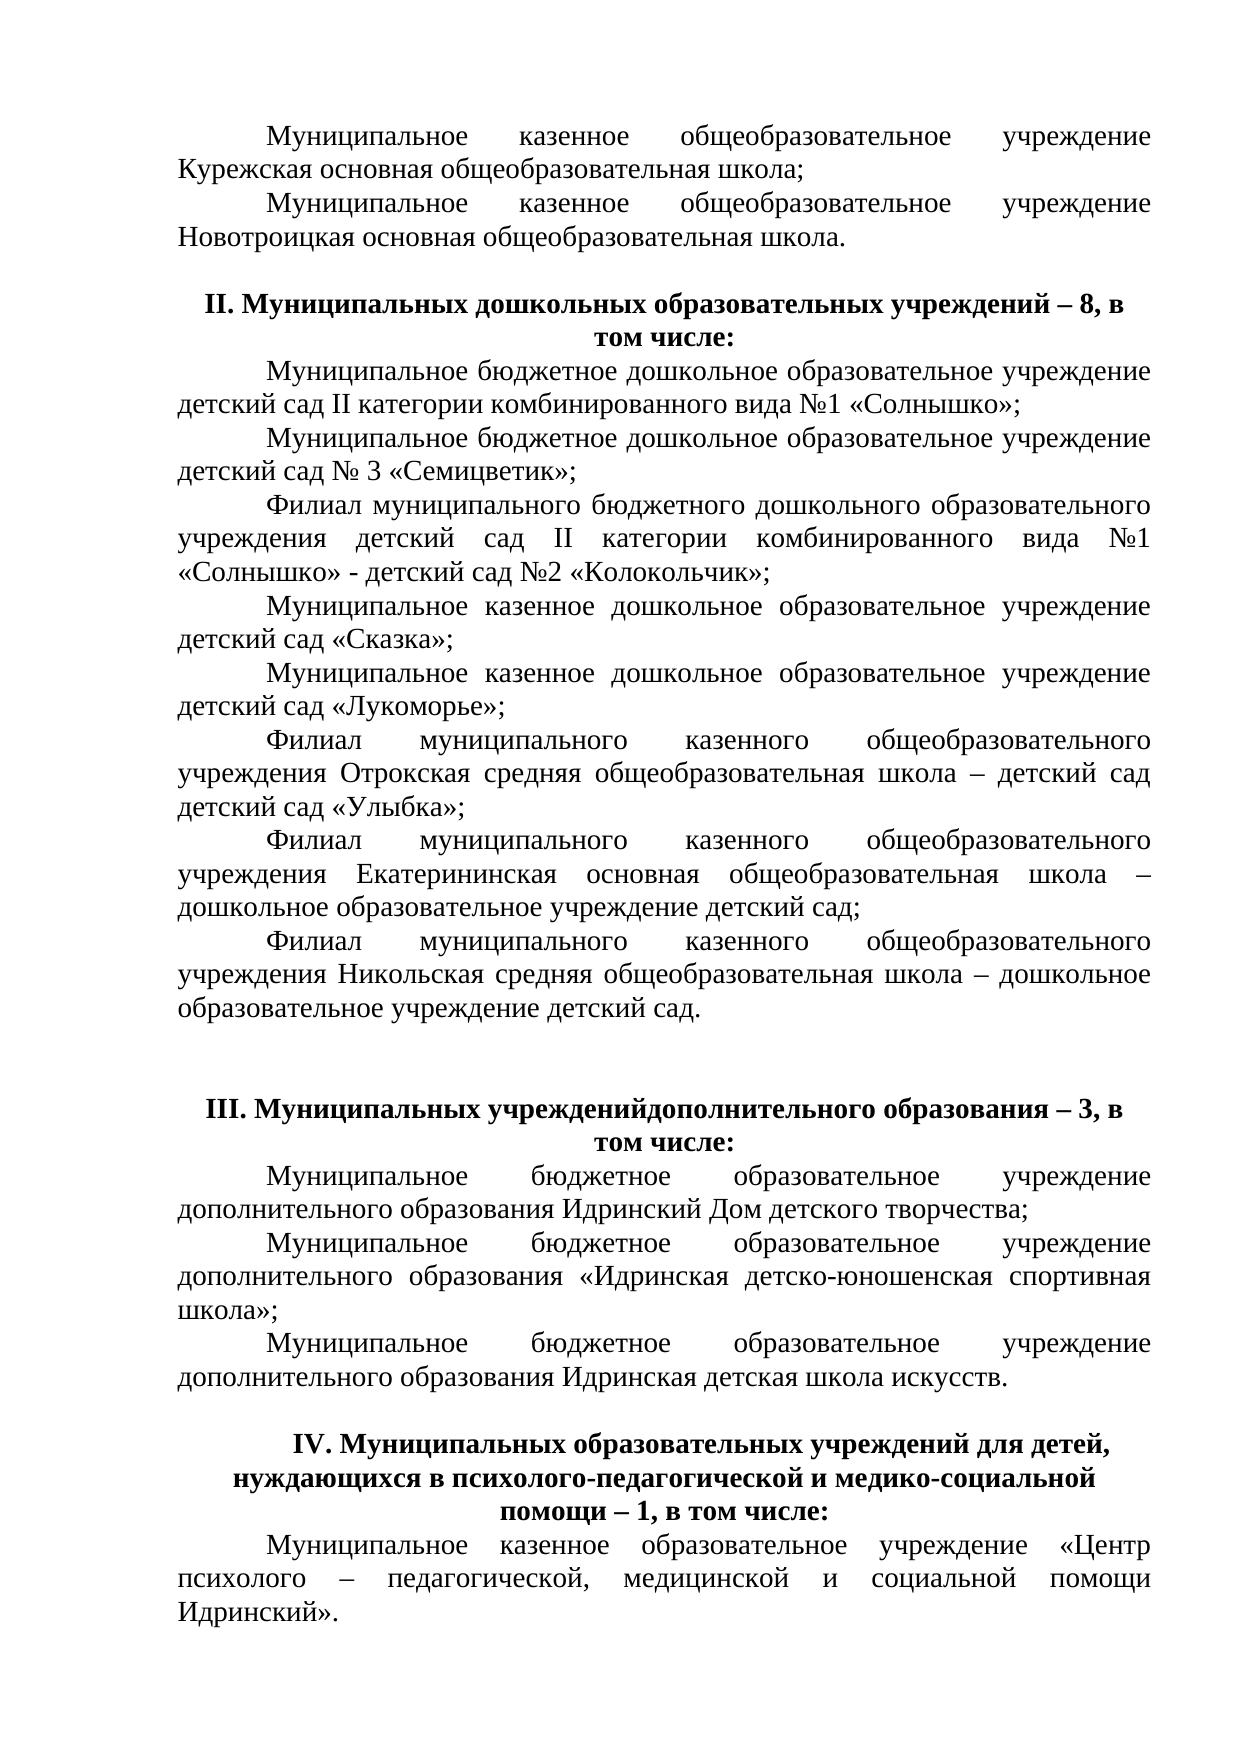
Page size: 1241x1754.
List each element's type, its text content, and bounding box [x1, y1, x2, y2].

list Муниципальное казенное дошкольное образовательное учреждение детский сад «Лукоморье»; [177, 655, 1152, 722]
list Филиал муниципального бюджетного дошкольного образовательного учреждения детский сад II категории комбинированного вида №1 «Солнышко» - детский сад №2 «Колокольчик»; [177, 487, 1152, 588]
list Муниципальное бюджетное образовательное учреждение дополнительного образования Идринский Дом детского творчества; [177, 1158, 1152, 1225]
list Муниципальное бюджетное дошкольное образовательное учреждение детский сад II категории комбинированного вида №1 «Солнышко»; [177, 353, 1152, 420]
text III. Муниципальных учрежденийдополнительного образования – 3, в том числе: [177, 1091, 1152, 1158]
list Муниципальное бюджетное образовательное учреждение дополнительного образования «Идринская детско-юношенская спортивная школа»; [177, 1225, 1152, 1326]
list Филиал муниципального казенного общеобразовательного учреждения Екатерининская основная общеобразовательная школа – дошкольное образовательное учреждение детский сад; [177, 822, 1152, 923]
list Муниципальное казенное общеобразовательное учреждение Курежская основная общеобразовательная школа; [177, 118, 1152, 185]
list Муниципальное казенное дошкольное образовательное учреждение детский сад «Сказка»; [177, 588, 1152, 655]
text II. Муниципальных дошкольных образовательных учреждений – 8, в том числе: [177, 286, 1152, 353]
list Филиал муниципального казенного общеобразовательного учреждения Отрокская средняя общеобразовательная школа – детский сад детский сад «Улыбка»; [177, 722, 1152, 822]
list Муниципальное бюджетное образовательное учреждение дополнительного образования Идринская детская школа искусств. [177, 1326, 1152, 1393]
list Муниципальное казенное общеобразовательное учреждение Новотроицкая основная общеобразовательная школа. [177, 185, 1152, 252]
list Муниципальное казенное образовательное учреждение «Центр психолого – педагогической, медицинской и социальной помощи Идринский». [177, 1527, 1152, 1627]
list Муниципальное бюджетное дошкольное образовательное учреждение детский сад № 3 «Семицветик»; [177, 420, 1152, 487]
text IV. Муниципальных образовательных учреждений для детей, нуждающихся в психолого-педагогической и медико-социальной помощи – 1, в том числе: [177, 1426, 1152, 1527]
list Филиал муниципального казенного общеобразовательного учреждения Никольская средняя общеобразовательная школа – дошкольное образовательное учреждение детский сад. [177, 923, 1152, 1024]
